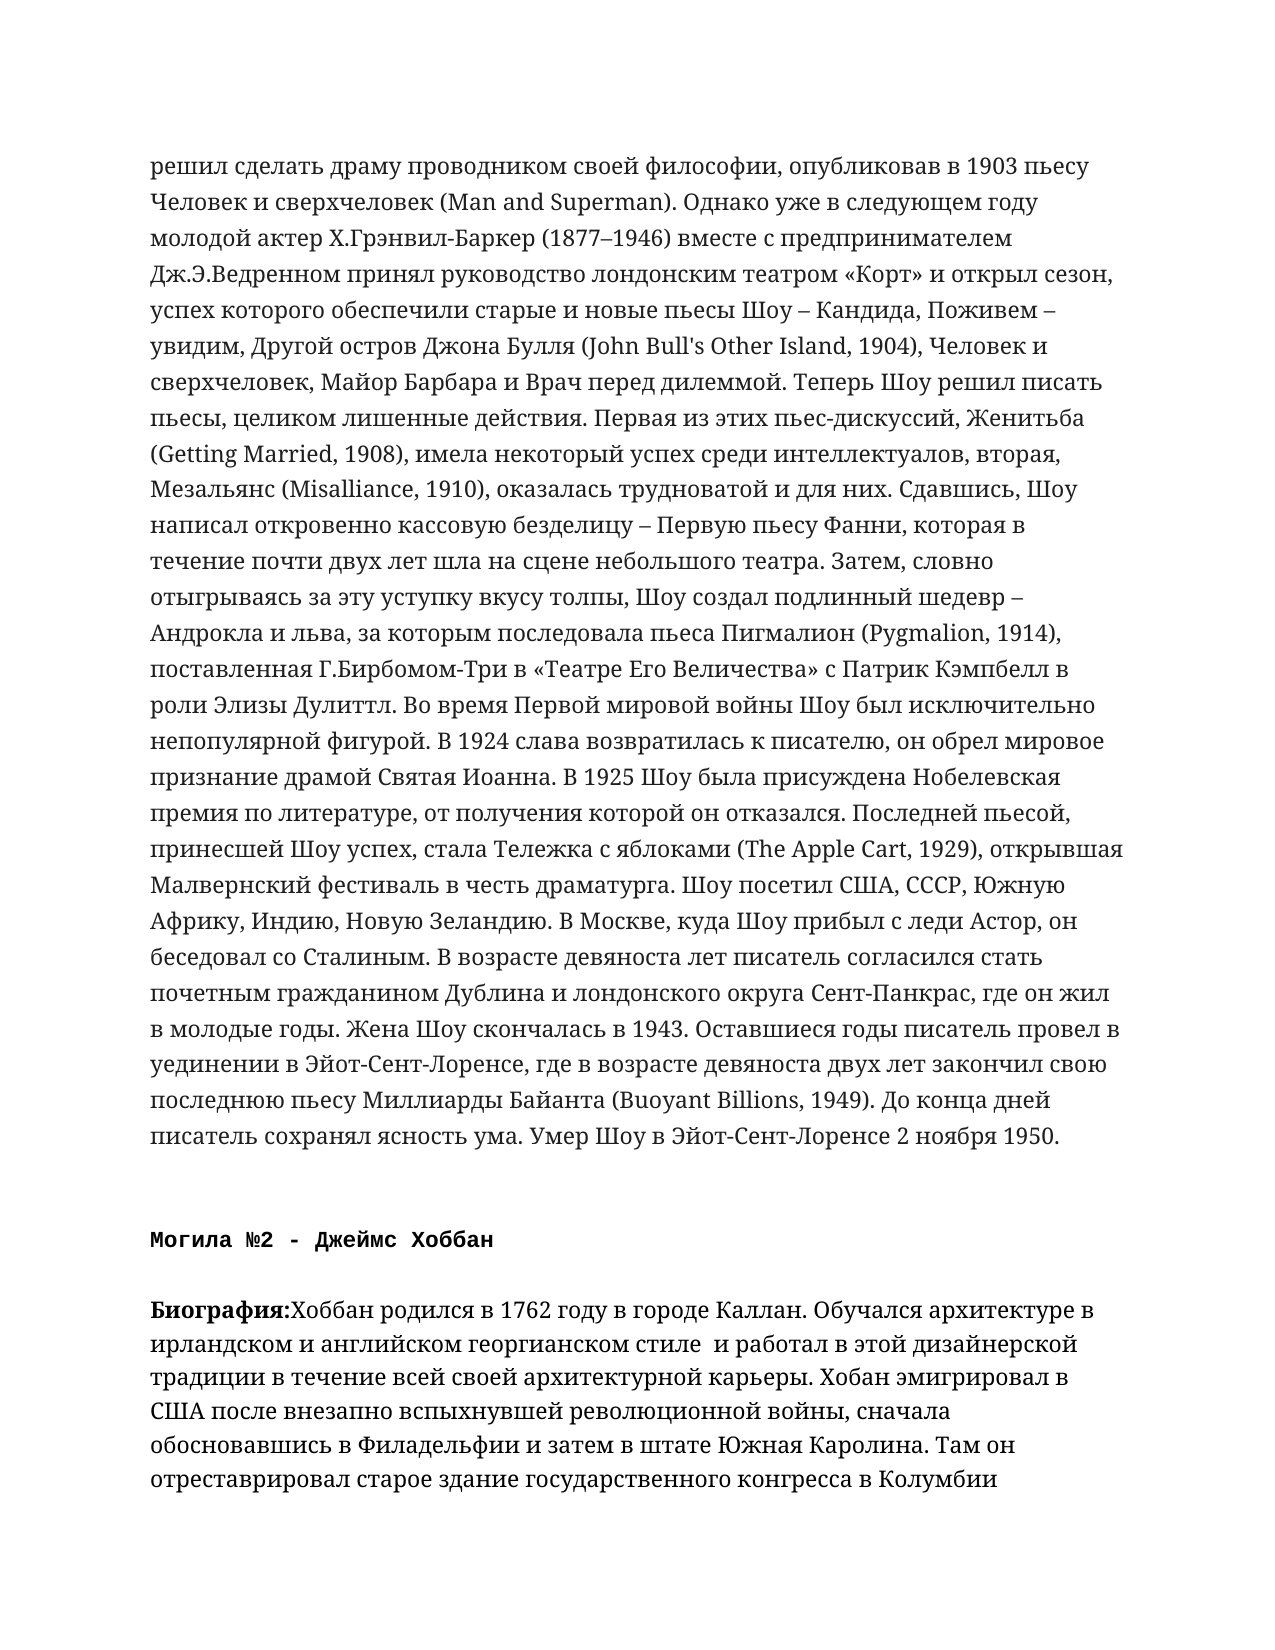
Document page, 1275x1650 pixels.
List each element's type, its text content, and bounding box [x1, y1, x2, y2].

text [150, 1294, 1125, 1494]
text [150, 150, 1125, 1152]
text Могила №2 - Джеймс Хоббан [150, 1228, 1125, 1254]
